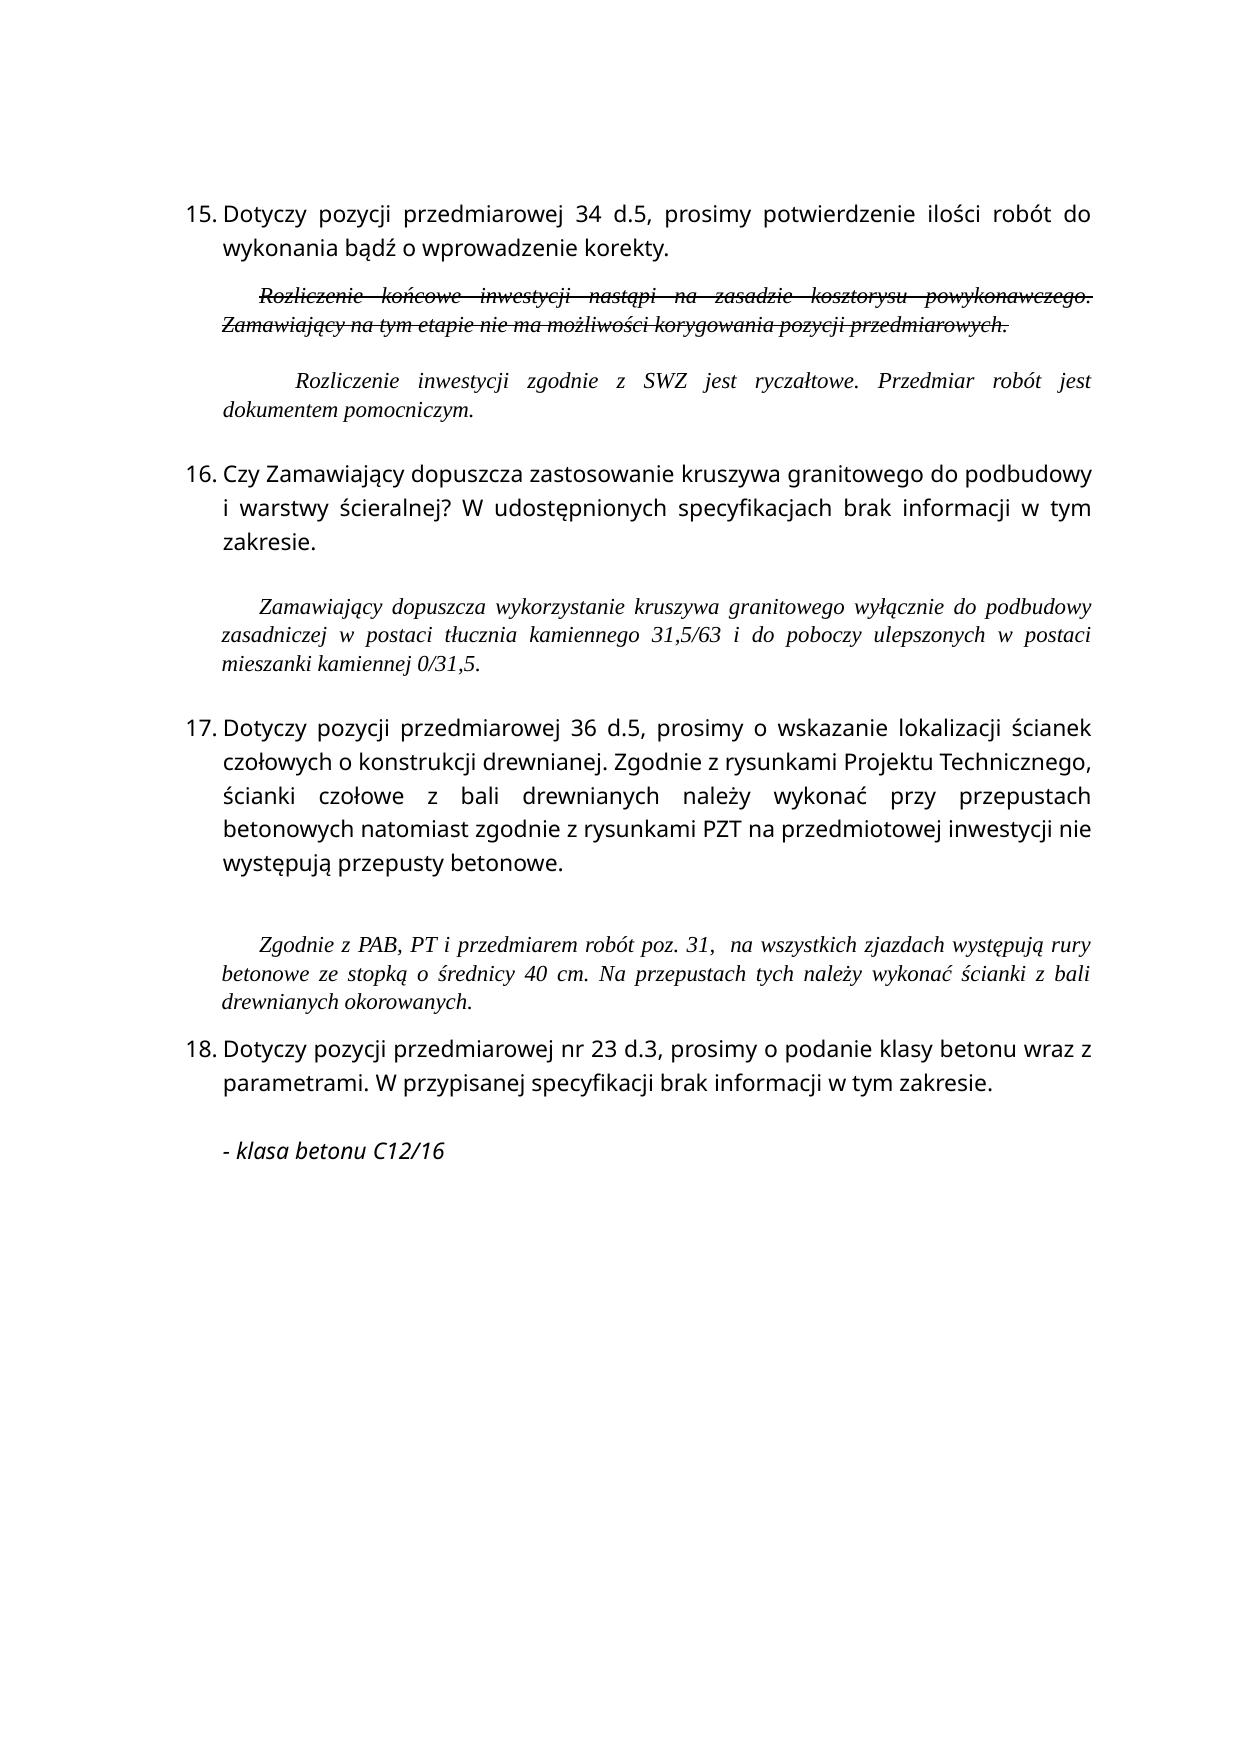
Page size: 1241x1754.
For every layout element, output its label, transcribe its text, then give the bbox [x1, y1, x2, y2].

list - klasa betonu C12/16 [223, 1134, 1093, 1166]
text Zgodnie z PAB, PT i przedmiarem robót poz. 31, na wszystkich zjazdach występują rury betonowe ze stopką o średnicy 40 cm. Na przepustach tych należy wykonać ścianki z bali drewnianych okorowanych. [221, 931, 1093, 1014]
list Rozliczenie inwestycji zgodnie z SWZ jest ryczałtowe. Przedmiar robót jest dokumentem pomocniczym. [223, 367, 1093, 422]
text Zamawiający dopuszcza wykorzystanie kruszywa granitowego wyłącznie do podbudowy zasadniczej w postaci tłucznia kamiennego 31,5/63 i do poboczy ulepszonych w postaci mieszanki kamiennej 0/31,5. [221, 593, 1093, 676]
text Rozliczenie końcowe inwestycji nastąpi na zasadzie kosztorysu powykonawczego. Zamawiający na tym etapie nie ma możliwości korygowania pozycji przedmiarowych. [221, 282, 1093, 337]
list Czy Zamawiający dopuszcza zastosowanie kruszywa granitowego do podbudowy i warstwy ścieralnej? W udostępnionych specyfikacjach brak informacji w tym zakresie. [185, 458, 1093, 557]
list Dotyczy pozycji przedmiarowej 34 d.5, prosimy potwierdzenie ilości robót do wykonania bądź o wprowadzenie korekty. [185, 198, 1093, 263]
list Dotyczy pozycji przedmiarowej 36 d.5, prosimy o wskazanie lokalizacji ścianek czołowych o konstrukcji drewnianej. Zgodnie z rysunkami Projektu Technicznego, ścianki czołowe z bali drewnianych należy wykonać przy przepustach betonowych natomiast zgodnie z rysunkami PZT na przedmiotowej inwestycji nie występują przepusty betonowe. [185, 712, 1093, 878]
list Dotyczy pozycji przedmiarowej nr 23 d.3, prosimy o podanie klasy betonu wraz z parametrami. W przypisanej specyfikacji brak informacji w tym zakresie. [185, 1033, 1093, 1098]
